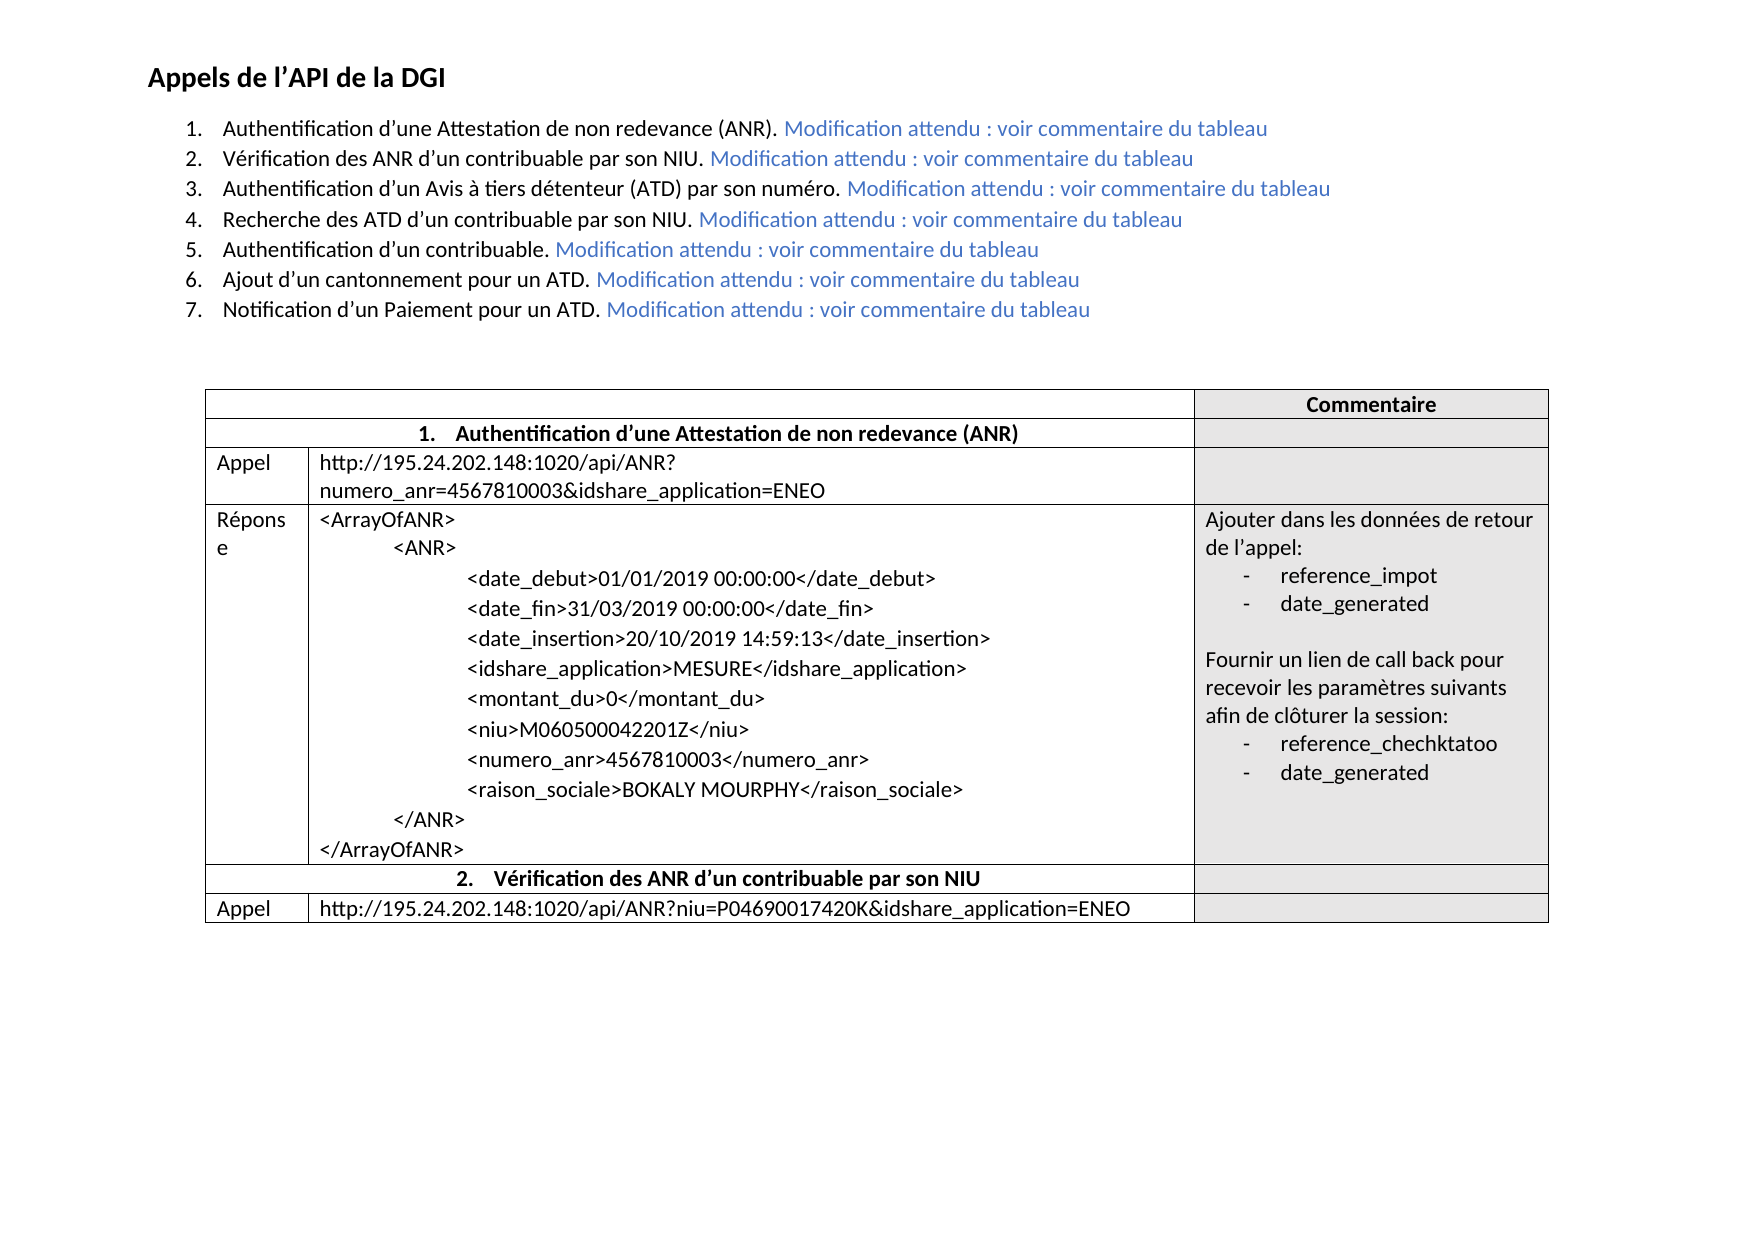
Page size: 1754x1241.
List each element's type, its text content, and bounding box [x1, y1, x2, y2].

table_cell [1195, 865, 1548, 893]
table_cell http://195.24.202.148:1020/api/ANR?niu=P04690017420K&idshare_application=ENEO [309, 894, 1194, 922]
table_cell Authentification d’une Attestation de non redevance (ANR) [206, 419, 1194, 447]
list Vérification des ANR d’un contribuable par son NIU. Modification attendu : voir commentaire du tableau [185, 144, 1606, 172]
list Authentification d’un contribuable. Modification attendu : voir commentaire du tableau [185, 235, 1606, 263]
list Authentification d’un Avis à tiers détenteur (ATD) par son numéro. Modification attendu : voir commentaire du tableau [185, 174, 1606, 203]
table_cell Ajouter dans les données de retour de l’appel: reference_impot date_generated Fournir un lien de call back pour recevoir les paramètres suivants afin de clôturer la session: reference_chechktatoo date_generated [1195, 505, 1548, 863]
table_header Commentaire [1195, 390, 1548, 418]
table_cell [1195, 894, 1548, 922]
text Appels de l’API de la DGI [148, 59, 1606, 95]
list Authentification d’une Attestation de non redevance (ANR). Modification attendu : voir commentaire du tableau [185, 114, 1606, 142]
table_header [206, 390, 1194, 418]
list Notification d’un Paiement pour un ATD. Modification attendu : voir commentaire du tableau [185, 295, 1606, 323]
table_cell Appel [206, 894, 308, 922]
table_cell Réponse [206, 505, 308, 863]
list Recherche des ATD d’un contribuable par son NIU. Modification attendu : voir commentaire du tableau [185, 205, 1606, 233]
table_cell <ArrayOfANR> <ANR> <date_debut>01/01/2019 00:00:00</date_debut> <date_fin>31/03/2019 00:00:00</date_fin> <date_insertion>20/10/2019 14:59:13</date_insertion> <idshare_application>MESURE</idshare_application> <montant_du>0</montant_du> <niu>M060500042201Z</niu> <numero_anr>4567810003</numero_anr> <raison_sociale>BOKALY MOURPHY</raison_sociale> </ANR> </ArrayOfANR> [309, 505, 1194, 863]
list Ajout d’un cantonnement pour un ATD. Modification attendu : voir commentaire du tableau [185, 265, 1606, 293]
table_cell Appel [206, 448, 308, 504]
table_cell Vérification des ANR d’un contribuable par son NIU [206, 865, 1194, 893]
table_cell [1195, 419, 1548, 447]
table_cell http://195.24.202.148:1020/api/ANR?numero_anr=4567810003&idshare_application=ENEO [309, 448, 1194, 504]
table_cell [1195, 448, 1548, 504]
